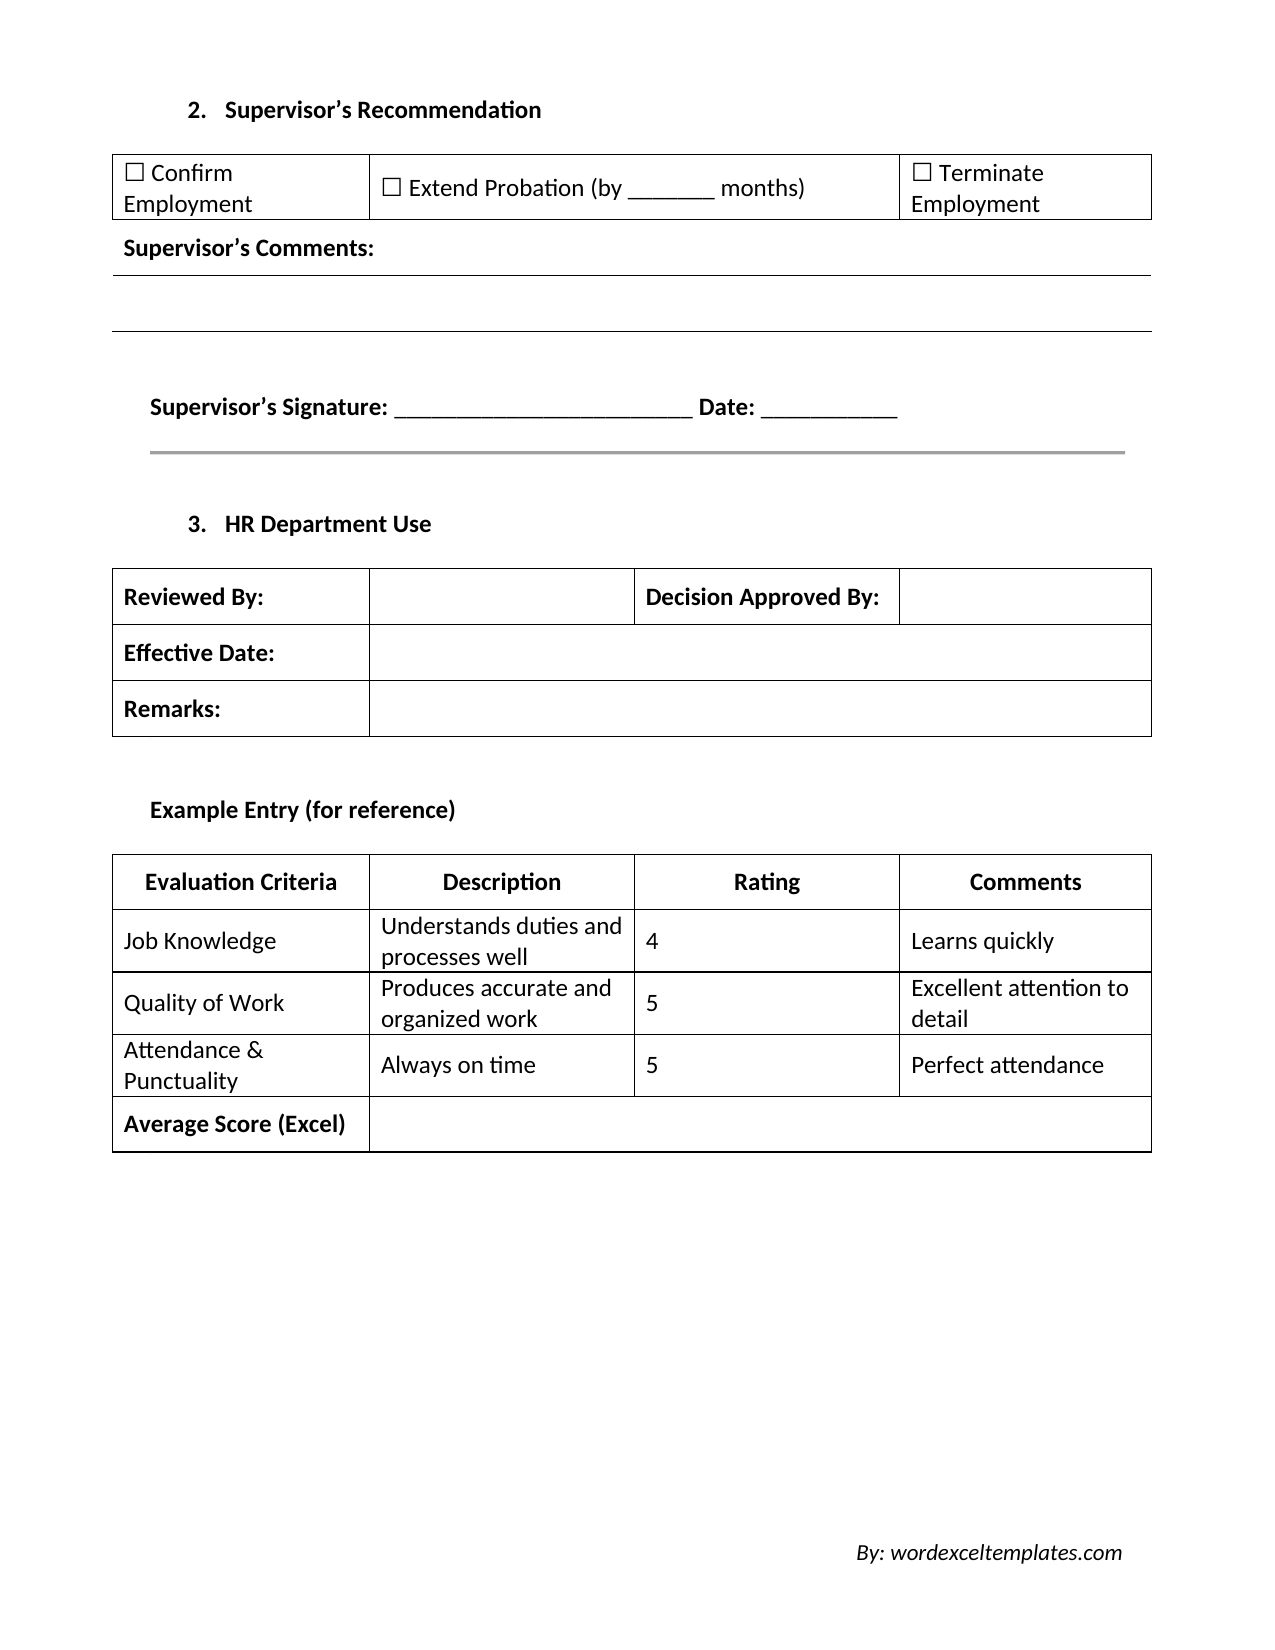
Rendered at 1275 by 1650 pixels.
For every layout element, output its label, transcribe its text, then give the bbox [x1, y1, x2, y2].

table_cell Perfect attendance [900, 1035, 1151, 1096]
table_cell Always on time [370, 1035, 634, 1096]
table_header [370, 569, 634, 624]
table_cell Quality of Work [113, 973, 369, 1033]
table_cell Understands duties and processes well [370, 910, 634, 971]
table_header Description [370, 855, 634, 909]
table_cell 5 [635, 973, 899, 1033]
table_cell 5 [635, 1035, 899, 1096]
table_cell [370, 681, 1151, 736]
table_cell Effective Date: [113, 625, 369, 680]
table_header ☐ Confirm Employment [113, 155, 369, 219]
list Supervisor’s Recommendation [187, 94, 1125, 124]
text Supervisor’s Signature: ________________________ Date: ___________ [150, 391, 1125, 422]
table_header ☐ Extend Probation (by _______ months) [370, 155, 899, 219]
table_header [900, 569, 1151, 624]
table_header Evaluation Criteria [113, 855, 369, 909]
table_cell [370, 625, 1151, 680]
table_cell 4 [635, 910, 899, 971]
table_cell Excellent attention to detail [900, 973, 1151, 1033]
table_cell [112, 275, 1152, 331]
table_cell Produces accurate and organized work [370, 973, 634, 1033]
table_cell Remarks: [113, 681, 369, 736]
table_cell [370, 1097, 1151, 1151]
table_header Decision Approved By: [635, 569, 899, 624]
table_cell Average Score (Excel) [113, 1097, 369, 1151]
table_header Rating [635, 855, 899, 909]
table_cell Supervisor’s Comments: [112, 220, 1152, 275]
list HR Department Use [187, 508, 1125, 539]
table_cell Job Knowledge [113, 910, 369, 971]
table_header Reviewed By: [113, 569, 369, 624]
table_header ☐ Terminate Employment [900, 155, 1151, 219]
text Example Entry (for reference) [150, 794, 1125, 824]
table_header Comments [900, 855, 1151, 909]
table_cell Attendance & Punctuality [113, 1035, 369, 1096]
table_cell Learns quickly [900, 910, 1151, 971]
